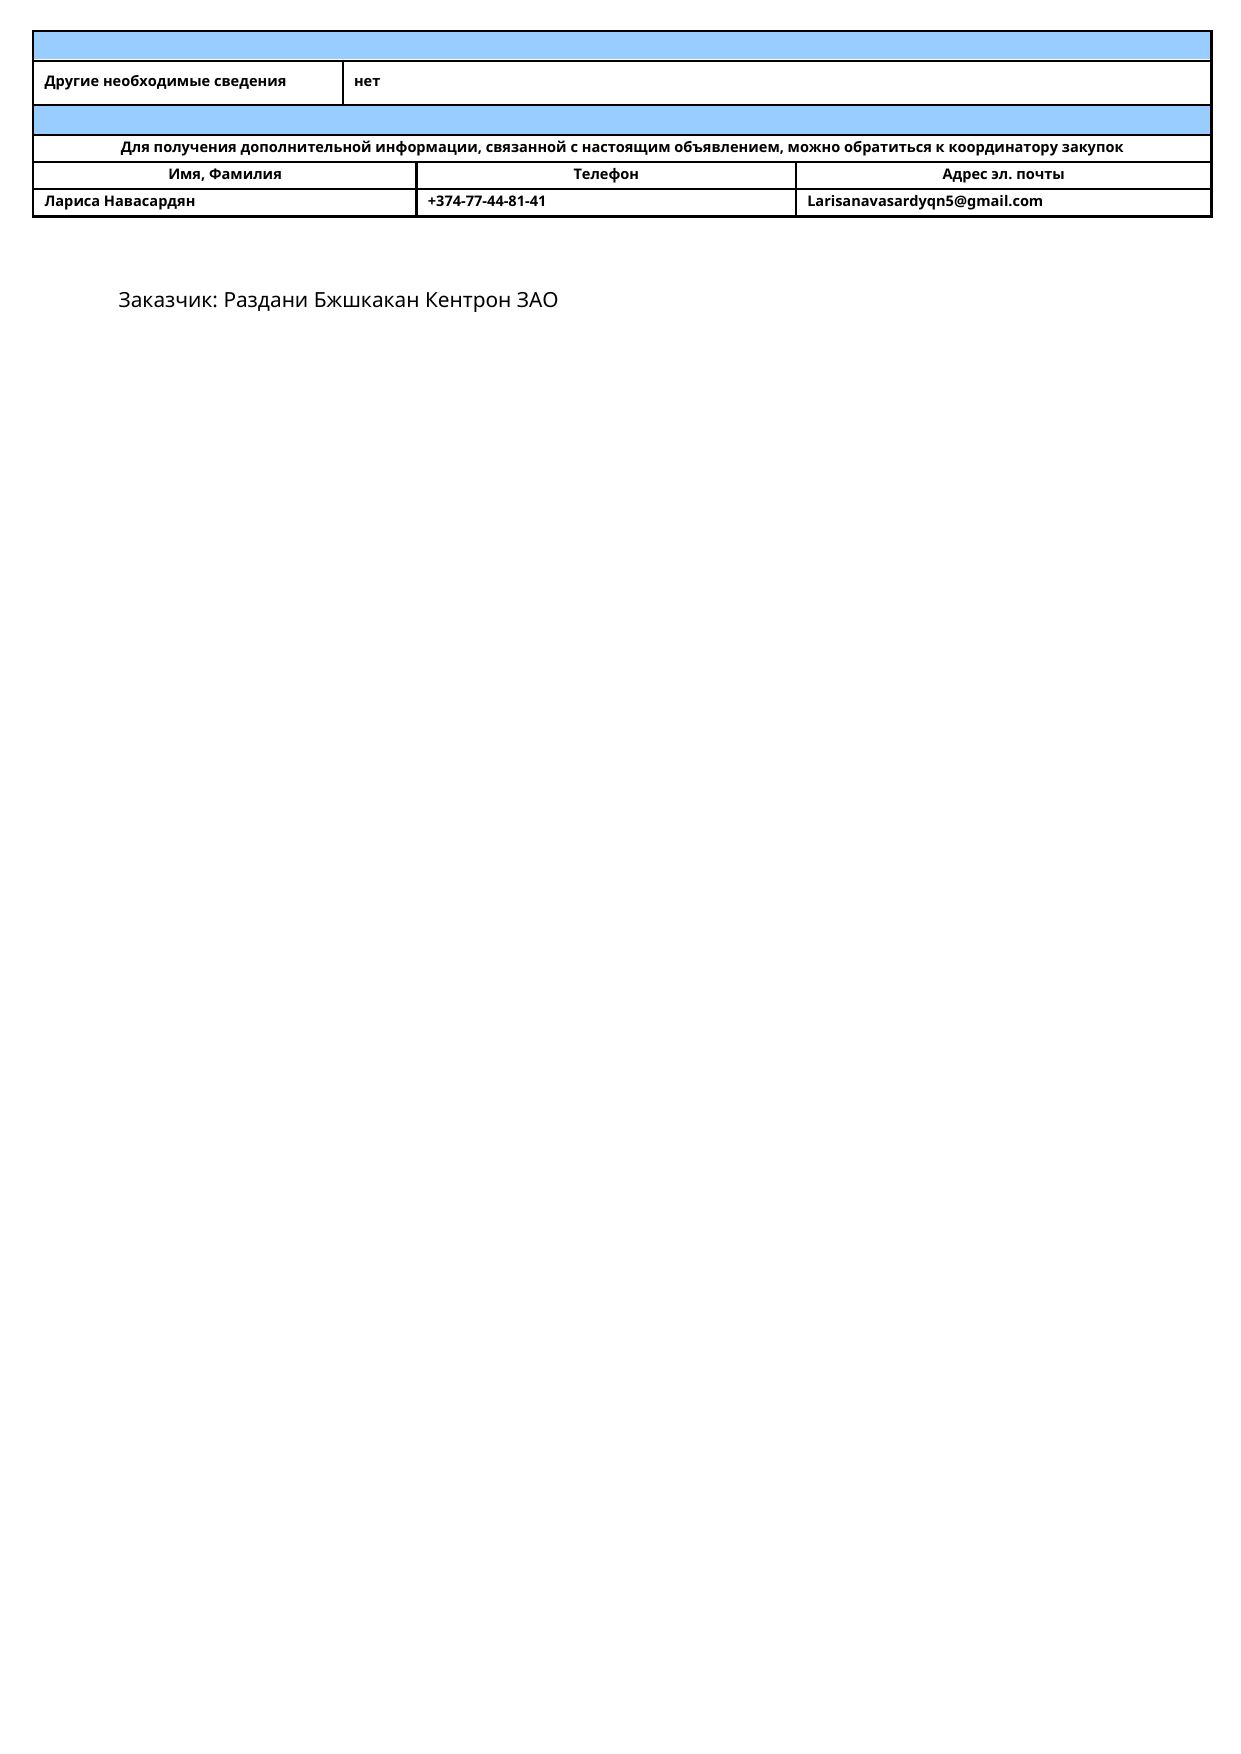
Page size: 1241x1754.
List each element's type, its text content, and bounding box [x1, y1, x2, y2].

table_cell Для получения дополнительной информации, связанной с настоящим объявлением, можно обратиться к координатору закупок [34, 136, 1210, 161]
table_cell Лариса Навасардян [34, 190, 415, 215]
table_cell +374-77-44-81-41 [418, 190, 795, 215]
table_cell Другие необходимые сведения [34, 62, 342, 104]
table_cell Larisanavasardyqn5@gmail.com [797, 190, 1210, 215]
text Заказчик: Раздани Бжшкакан Кентрон ЗАО [44, 285, 1152, 313]
table_cell [34, 32, 1210, 59]
table_cell нет [344, 62, 1210, 104]
table_cell Адрес эл. почты [797, 163, 1210, 188]
table_cell [34, 106, 1210, 134]
table_cell Имя, Фамилия [34, 163, 415, 188]
table_cell Телефон [418, 163, 795, 188]
